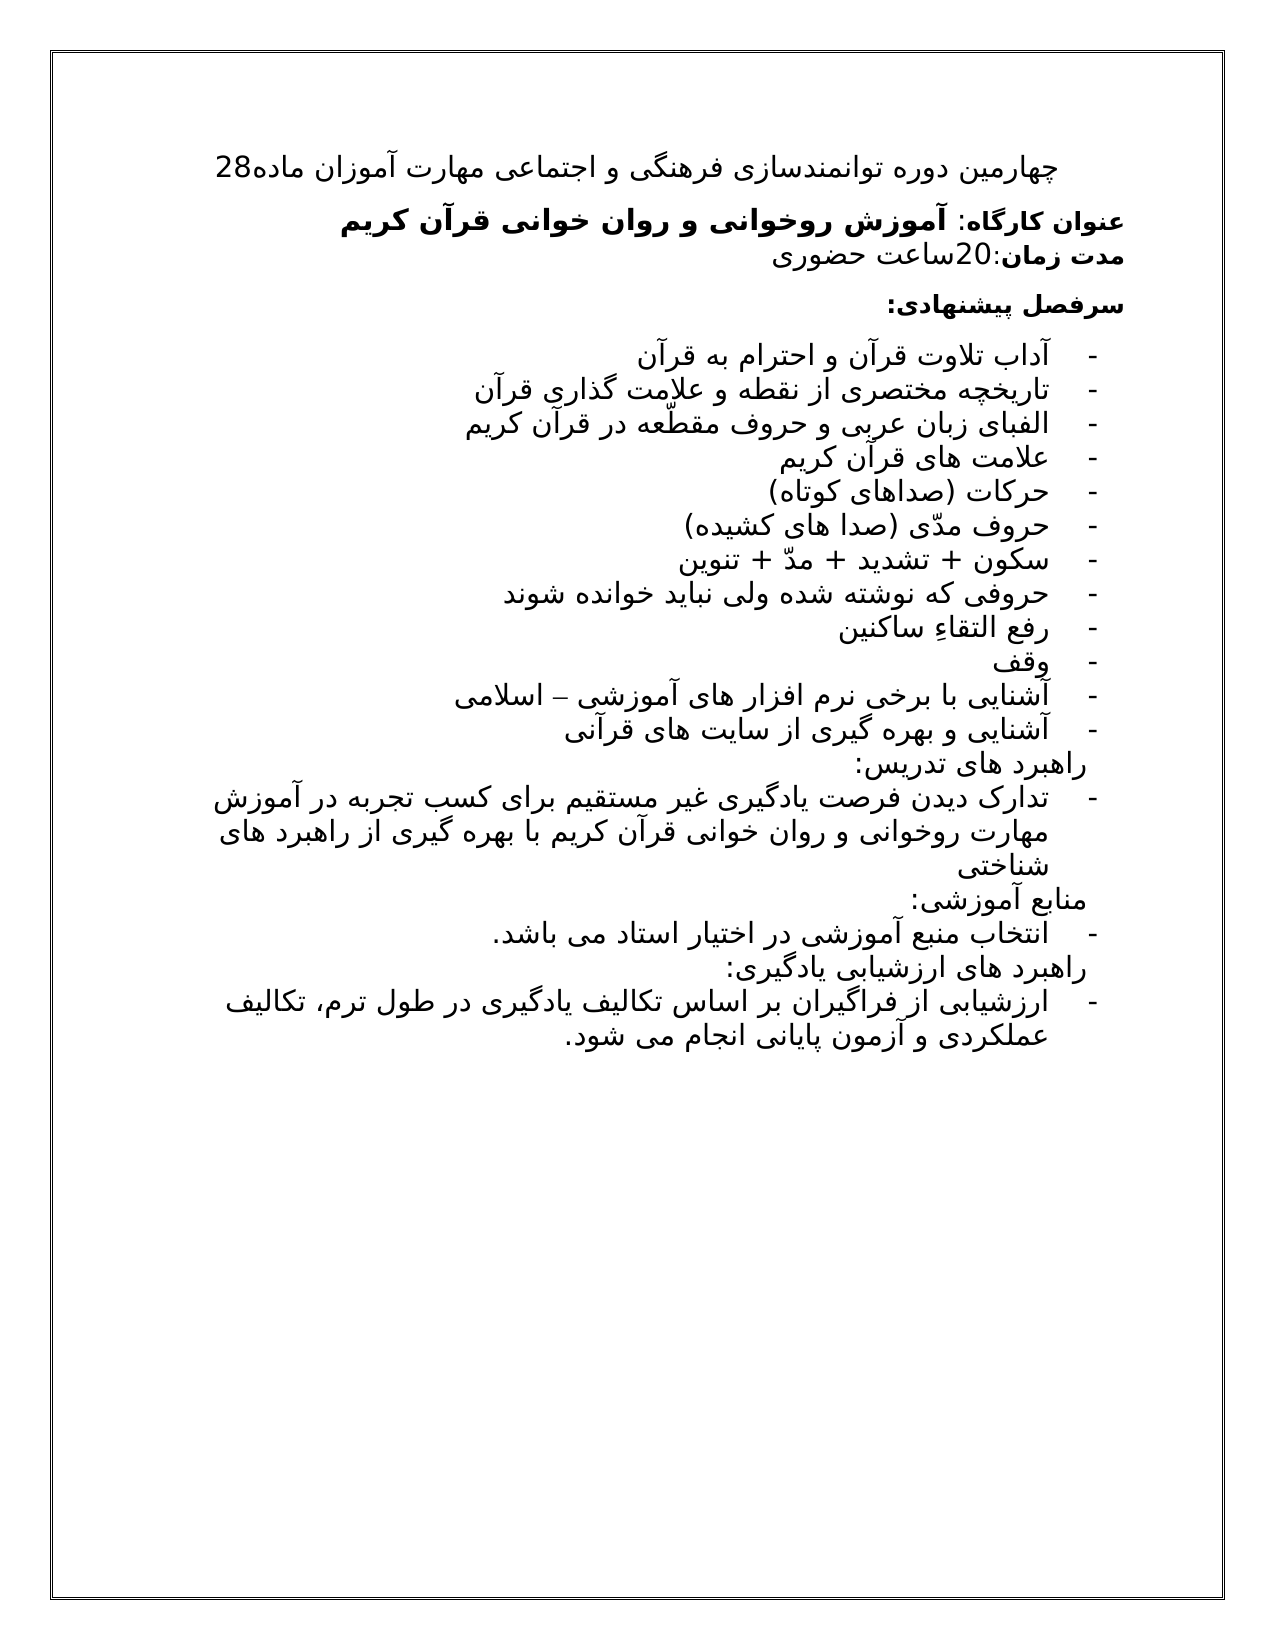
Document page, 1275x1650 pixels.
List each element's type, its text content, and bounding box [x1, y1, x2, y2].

list سکون + تشدید + مدّ + تنوین [150, 542, 1087, 576]
list آشنایی با برخی نرم افزار های آموزشی – اسلامی [150, 678, 1087, 712]
text مدت زمان:20ساعت حضوری [150, 237, 1125, 271]
list ارزشیابی از فراگیران بر اساس تکالیف یادگیری در طول ترم، تکالیف عملکردی و آزمون پایانی انجام می شود. [150, 984, 1087, 1052]
list آشنایی و بهره گیری از سایت های قرآنی [150, 712, 1087, 746]
list الفبای زبان عربی و حروف مقطّعه در قرآن کریم [150, 407, 1087, 441]
list حروف مدّی (صدا های کشیده) [150, 508, 1087, 542]
text منابع آموزشی: [150, 882, 1087, 916]
text سرفصل پیشنهادی: [150, 291, 1125, 320]
text راهبرد های ارزشیابی یادگیری: [150, 950, 1087, 984]
list تاریخچه مختصری از نقطه و علامت گذاری قرآن [150, 373, 1087, 407]
list آداب تلاوت قرآن و احترام به قرآن [150, 339, 1087, 373]
list علامت های قرآن کریم [150, 441, 1087, 474]
text چهارمین دوره توانمندسازی فرهنگی و اجتماعی مهارت آموزان ماده28 [150, 150, 1125, 184]
list رفع التقاءِ ساکنین [150, 610, 1087, 644]
list انتخاب منبع آموزشی در اختیار استاد می باشد. [150, 916, 1087, 950]
list حرکات (صداهای کوتاه) [150, 474, 1087, 508]
list تدارک دیدن فرصت یادگیری غیر مستقیم برای کسب تجربه در آموزش مهارت روخوانی و روان خوانی قرآن کریم با بهره گیری از راهبرد های شناختی [150, 780, 1087, 882]
list حروفی که نوشته شده ولی نباید خوانده شوند [150, 576, 1087, 610]
list وقف [150, 644, 1087, 678]
text راهبرد های تدریس: [150, 746, 1087, 780]
text عنوان کارگاه: آموزش روخوانی و روان خوانی قرآن کریم [150, 203, 1125, 237]
